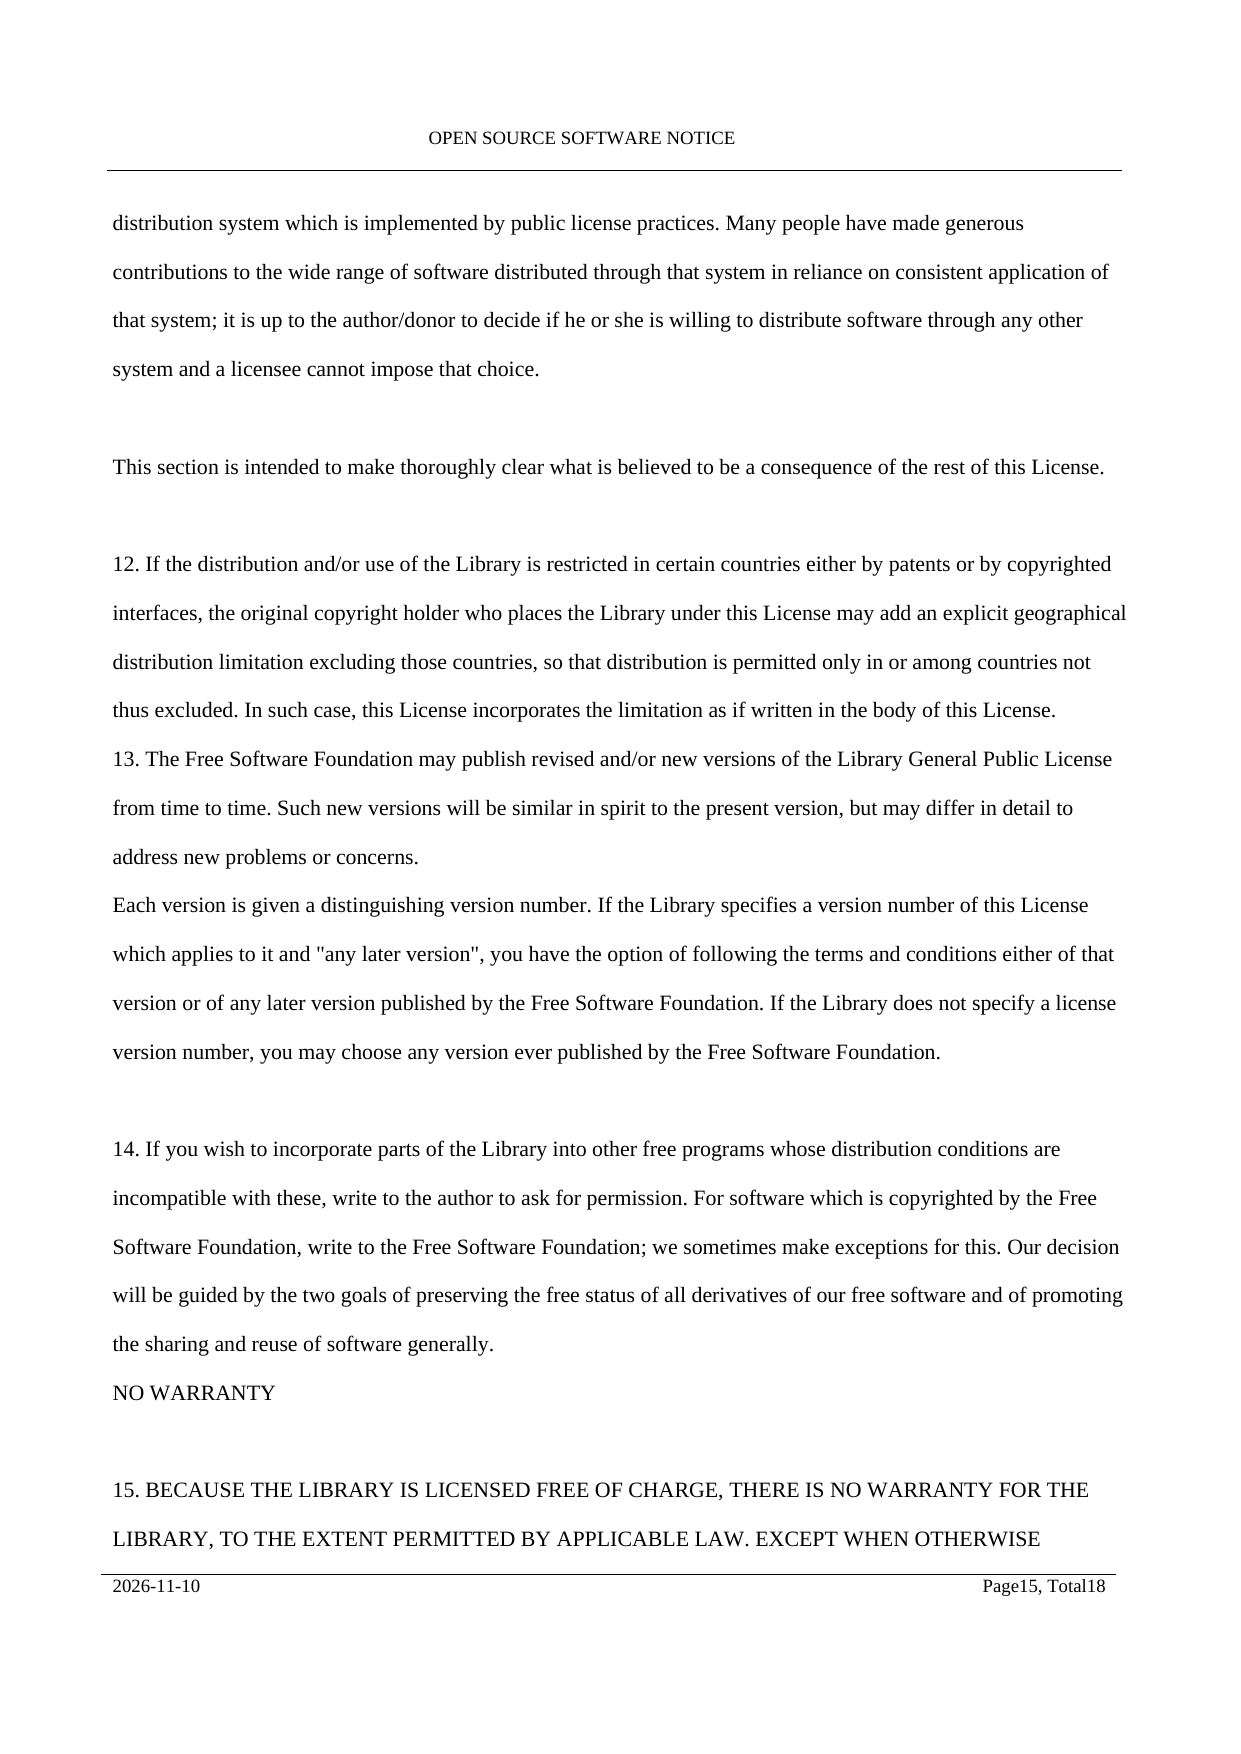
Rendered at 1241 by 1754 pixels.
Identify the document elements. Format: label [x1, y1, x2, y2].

text [112, 206, 1128, 1555]
